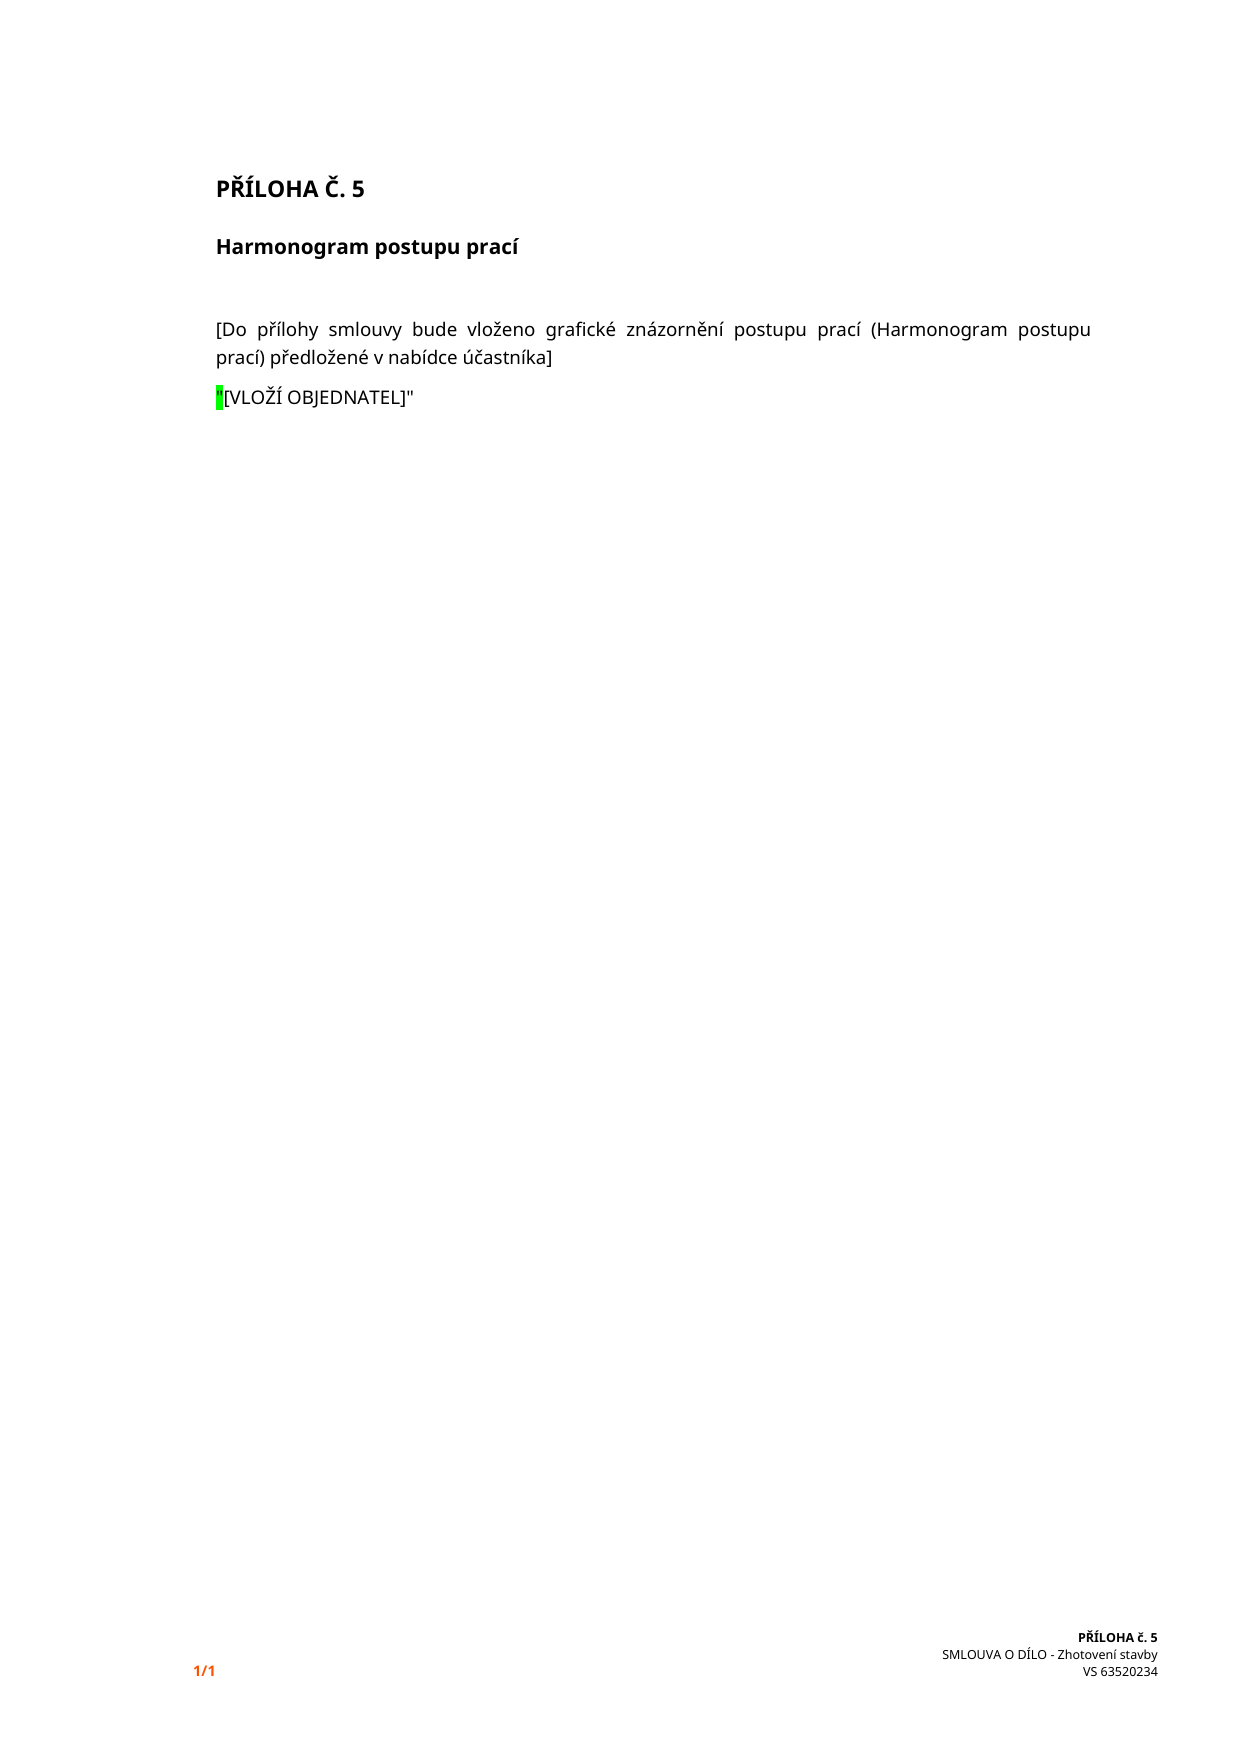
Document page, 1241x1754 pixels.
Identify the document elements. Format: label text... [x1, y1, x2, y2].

text Příloha č. 5 [216, 172, 1093, 204]
text Harmonogram postupu prací [216, 232, 1093, 260]
text [Do přílohy smlouvy bude vloženo grafické znázornění postupu prací (Harmonogram postupu prací) předložené v nabídce účastníka] [216, 316, 1093, 370]
